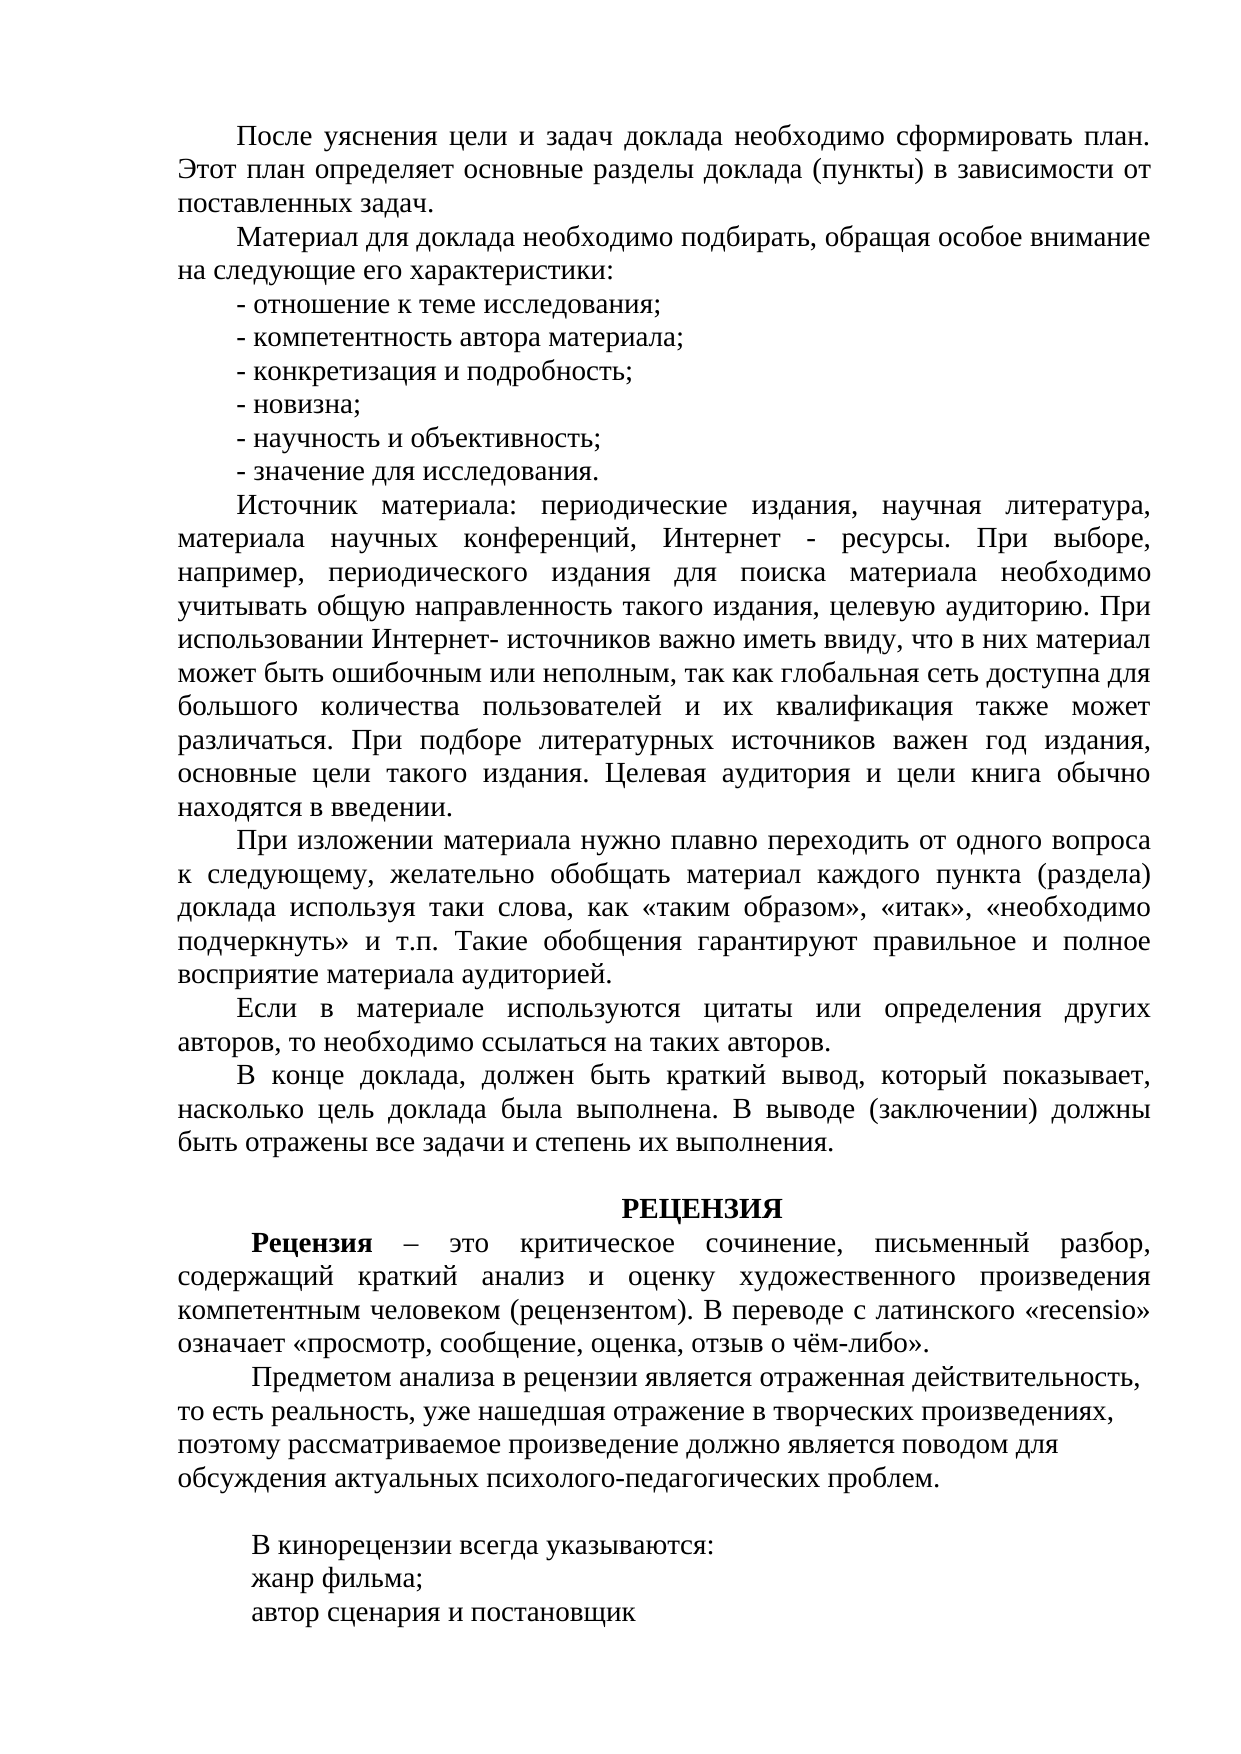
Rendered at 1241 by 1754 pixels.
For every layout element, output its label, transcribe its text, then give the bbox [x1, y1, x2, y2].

text - значение для исследования. [177, 453, 1152, 487]
text - новизна; [177, 386, 1152, 420]
text РЕЦЕНЗИЯ [177, 1191, 1152, 1225]
text Если в материале используются цитаты или определения других авторов, то необходимо ссылаться на таких авторов. [177, 990, 1152, 1057]
text В конце доклада, должен быть краткий вывод, который показывает, насколько цель доклада была выполнена. В выводе (заключении) должны быть отражены все задачи и степень их выполнения. [177, 1057, 1152, 1158]
text Материал для доклада необходимо подбирать, обращая особое внимание на следующие его характеристики: [177, 219, 1152, 286]
text - конкретизация и подробность; [177, 353, 1152, 386]
text После уяснения цели и задач доклада необходимо сформировать план. Этот план определяет основные разделы доклада (пункты) в зависимости от поставленных задач. [177, 118, 1152, 219]
text Рецензия – это критическое сочинение, письменный разбор, содержащий краткий анализ и оценку художественного произведения компетентным человеком (рецензентом). В переводе с латинского «recensio» означает «просмотр, сообщение, оценка, отзыв о чём-либо». [177, 1225, 1152, 1359]
text - отношение к теме исследования; [177, 286, 1152, 319]
text Источник материала: периодические издания, научная литература, материала научных конференций, Интернет - ресурсы. При выборе, например, периодического издания для поиска материала необходимо учитывать общую направленность такого издания, целевую аудиторию. При использовании Интернет- источников важно иметь ввиду, что в них материал может быть ошибочным или неполным, так как глобальная сеть доступна для большого количества пользователей и их квалификация также может различаться. При подборе литературных источников важен год издания, основные цели такого издания. Целевая аудитория и цели книга обычно находятся в введении. [177, 487, 1152, 822]
text При изложении материала нужно плавно переходить от одного вопроса к следующему, желательно обобщать материал каждого пункта (раздела) доклада используя таки слова, как «таким образом», «итак», «необходимо подчеркнуть» и т.п. Такие обобщения гарантируют правильное и полное восприятие материала аудиторией. [177, 822, 1152, 990]
text Предметом анализа в рецензии является отраженная действительность, то есть реальность, уже нашедшая отражение в творческих произведениях, поэтому рассматриваемое произведение должно является поводом для обсуждения актуальных психолого-педагогических проблем. [177, 1359, 1152, 1493]
text автор сценария и постановщик [177, 1594, 1152, 1627]
text жанр фильма; [177, 1560, 1152, 1594]
text В кинорецензии всегда указываются: [177, 1527, 1152, 1560]
text - компетентность автора материала; [177, 319, 1152, 353]
text - научность и объективность; [177, 420, 1152, 453]
